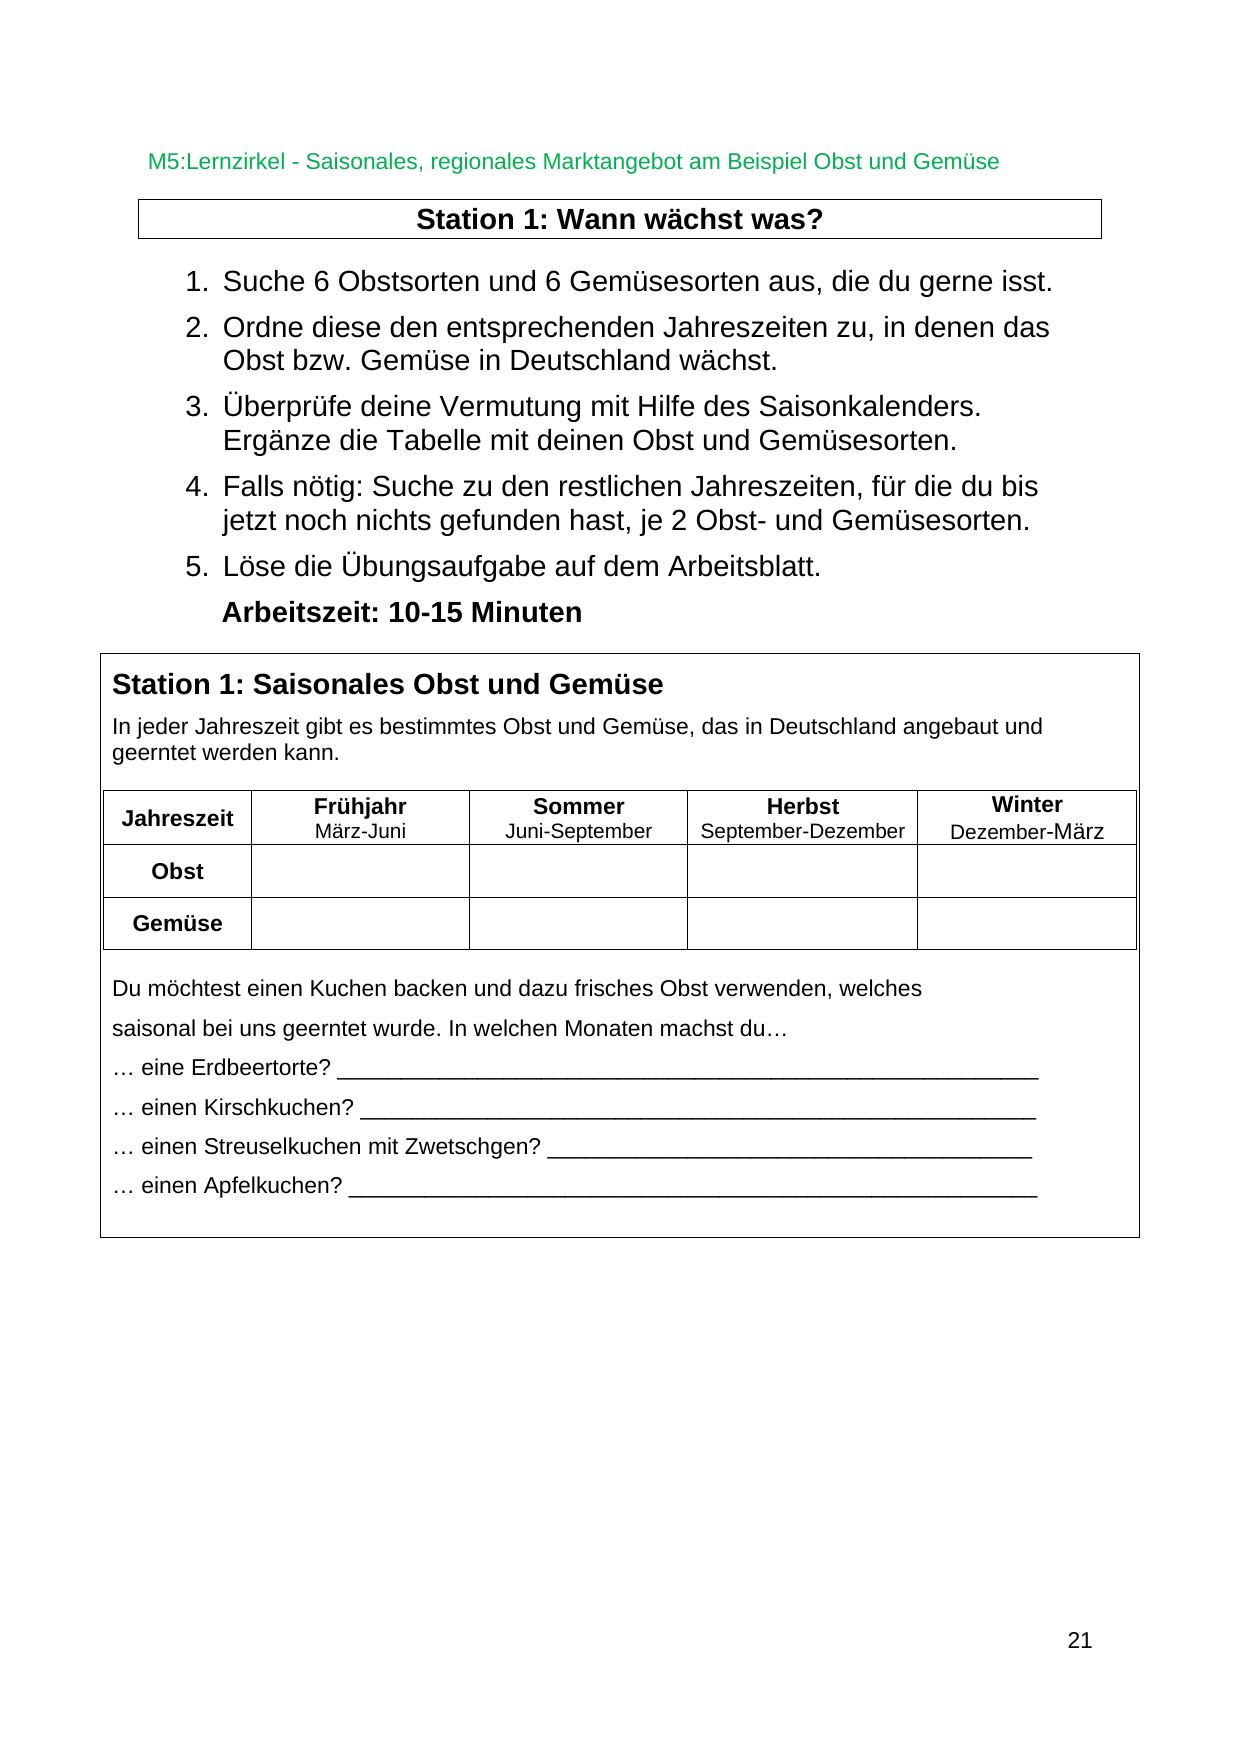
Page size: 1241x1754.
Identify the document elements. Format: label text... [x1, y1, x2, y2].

list Überprüfe deine Vermutung mit Hilfe des Saisonkalenders. Ergänze die Tabelle mit deinen Obst und Gemüsesorten. [185, 389, 1093, 456]
list Löse die Übungsaufgabe auf dem Arbeitsblatt. [185, 548, 1093, 582]
text Arbeitszeit: 10-15 Minuten [148, 594, 1093, 628]
list Ordne diese den entsprechenden Jahreszeiten zu, in denen das Obst bzw. Gemüse in Deutschland wächst. [185, 310, 1093, 377]
list Falls nötig: Suche zu den restlichen Jahreszeiten, für die du bis jetzt noch nichts gefunden hast, je 2 Obst- und Gemüsesorten. [185, 469, 1093, 536]
table_header Station 1: Saisonales Obst und Gemüse In jeder Jahreszeit gibt es bestimmtes Obst und Gemüse, das in Deutschland angebaut und geerntet werden kann. Du möchtest einen Kuchen backen und dazu frisches Obst verwenden, welches saisonal bei uns geerntet wurde. In welchen Monaten machst du… … eine Erdbeertorte? _______________________________________________________ … einen Kirschkuchen? _____________________________________________________ … einen Streuselkuchen mit Zwetschgen? ______________________________________ … einen Apfelkuchen? ______________________________________________________ [101, 654, 1139, 1237]
list Suche 6 Obstsorten und 6 Gemüsesorten aus, die du gerne isst. [185, 264, 1093, 297]
text Station 1: Wann wächst was? [139, 200, 1101, 238]
text M5:Lernzirkel - Saisonales, regionales Marktangebot am Beispiel Obst und Gemüse [148, 148, 1093, 174]
